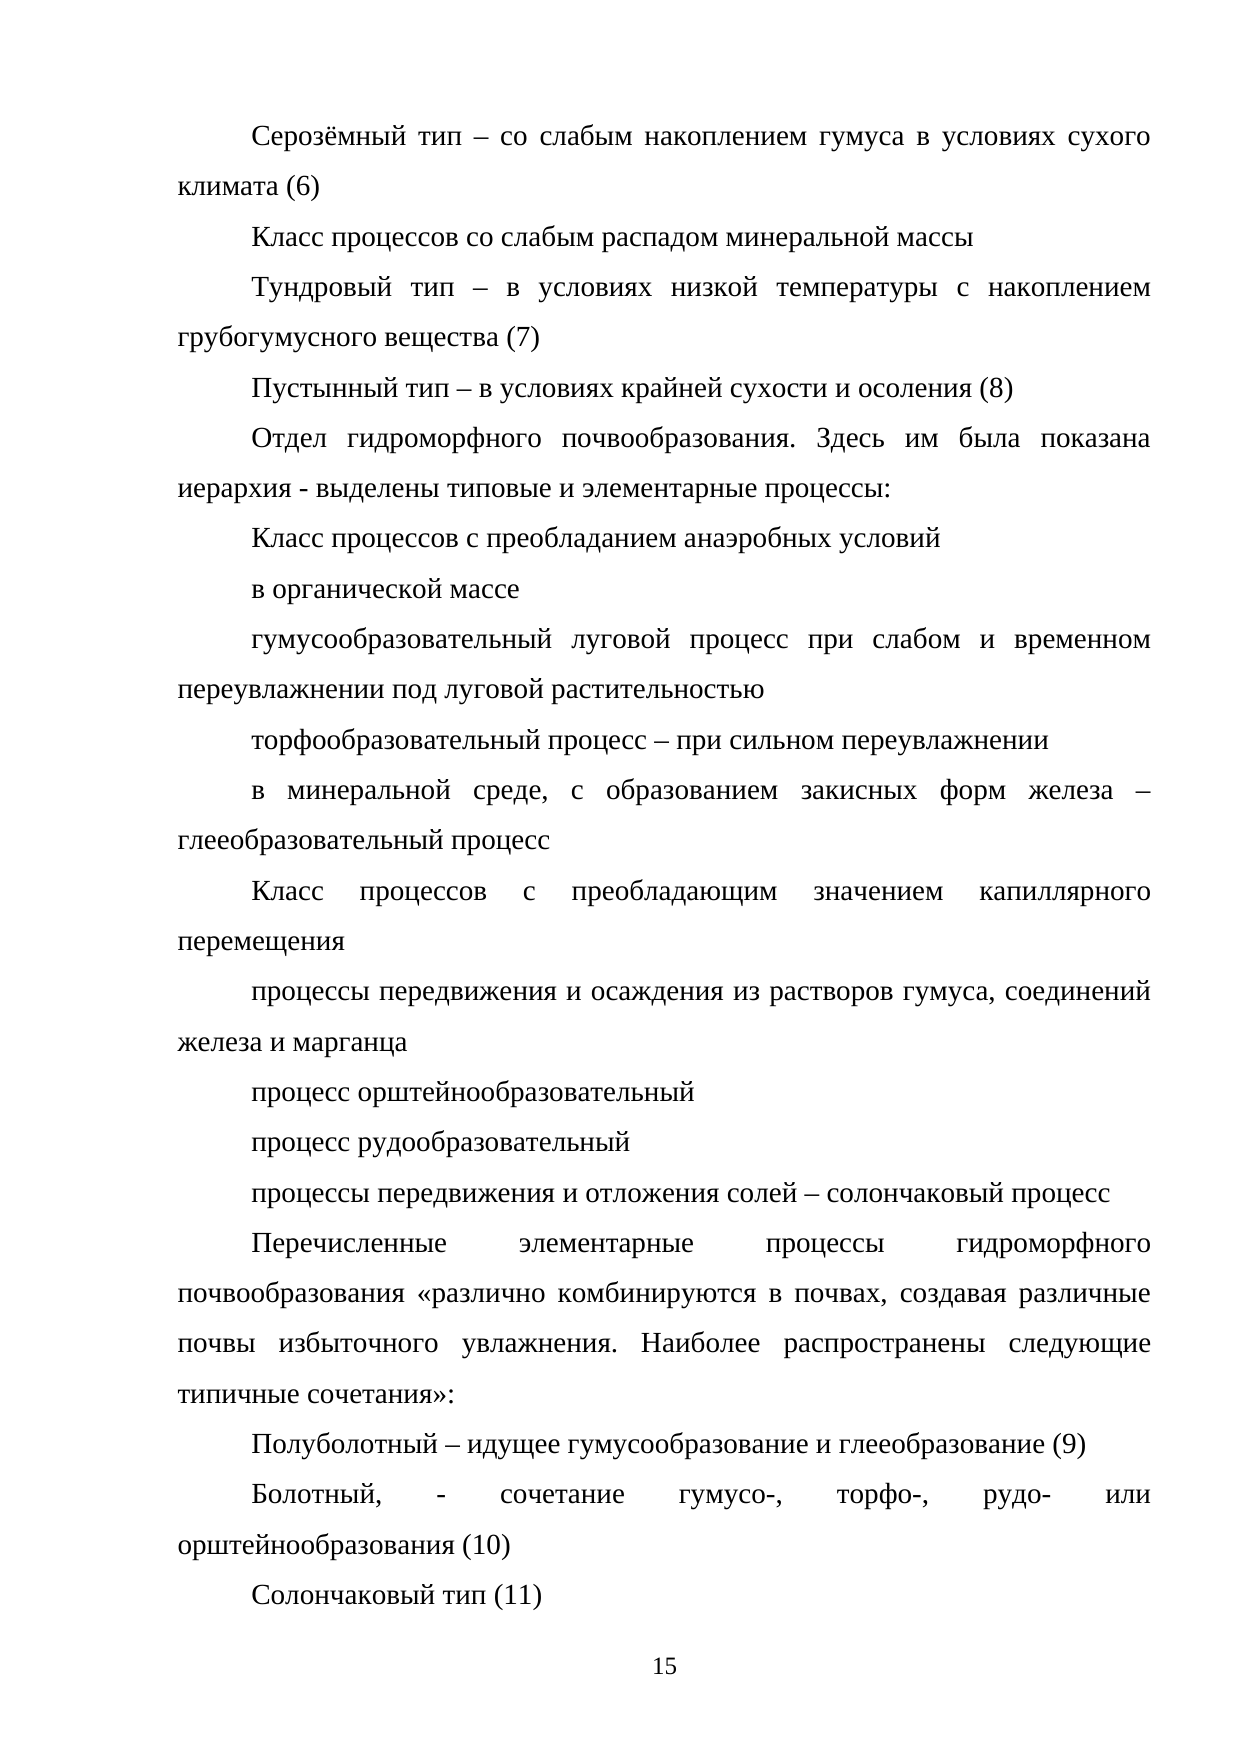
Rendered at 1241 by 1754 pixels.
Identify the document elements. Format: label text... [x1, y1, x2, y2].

text гумусообразовательный луговой процесс при слабом и временном переувлажнении под луговой растительностью [177, 621, 1152, 705]
text Перечисленные элементарные процессы гидроморфного почвообразования «различно комбинируются в почвах, создавая различные почвы избыточного увлажнения. Наиболее распространены следующие типичные сочетания»: [177, 1225, 1152, 1409]
text процессы передвижения и отложения солей – солончаковый процесс [177, 1175, 1152, 1208]
text процессы передвижения и осаждения из растворов гумуса, соединений железа и марганца [177, 973, 1152, 1057]
text Тундровый тип – в условиях низкой температуры с накоплением грубогумусного вещества (7) [177, 269, 1152, 353]
text Полуболотный – идущее гумусообразование и глееобразование (9) [177, 1426, 1152, 1460]
text Класс процессов с преобладанием анаэробных условий [177, 521, 1152, 554]
text торфообразовательный процесс – при сильном переувлажнении [177, 722, 1152, 755]
text процесс рудообразовательный [177, 1124, 1152, 1158]
text Болотный, - сочетание гумусо-, торфо-, рудо- или орштейнообразования (10) [177, 1477, 1152, 1560]
text Солончаковый тип (11) [177, 1577, 1152, 1611]
text процесс орштейнообразовательный [177, 1074, 1152, 1108]
text Класс процессов со слабым распадом минеральной массы [177, 219, 1152, 252]
text в минеральной среде, с образованием закисных форм железа – глееобразовательный процесс [177, 772, 1152, 856]
text Класс процессов с преобладающим значением капиллярного перемещения [177, 873, 1152, 957]
text Пустынный тип – в условиях крайней сухости и осоления (8) [177, 370, 1152, 403]
text Серозёмный тип – со слабым накоплением гумуса в условиях сухого климата (6) [177, 118, 1152, 202]
text Отдел гидроморфного почвообразования. Здесь им была показана иерархия - выделены типовые и элементарные процессы: [177, 420, 1152, 504]
text в органической массе [177, 571, 1152, 604]
